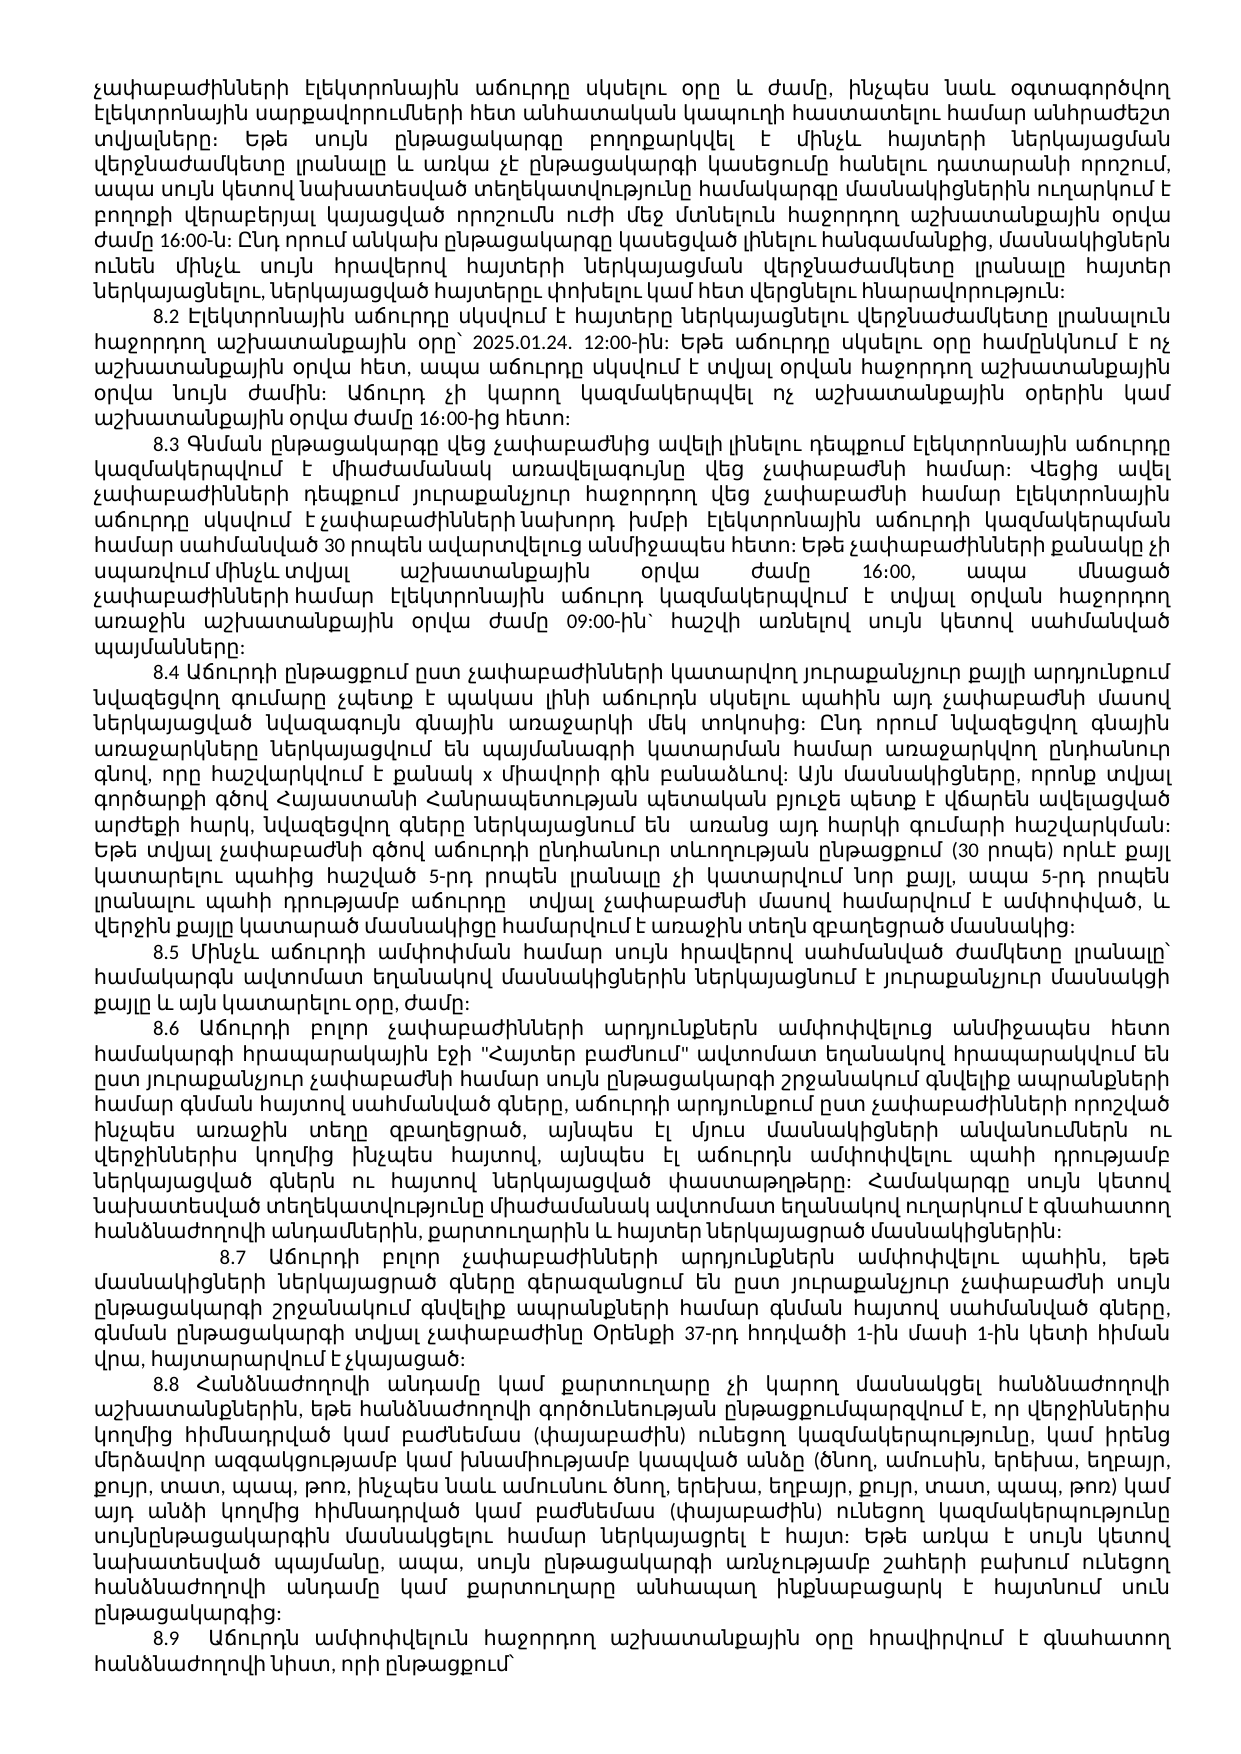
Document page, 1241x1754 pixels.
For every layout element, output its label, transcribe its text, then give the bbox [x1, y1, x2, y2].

text 8.6 Աճուրդի բոլոր չափաբաժինների արդյունքներն ամփոփվելուց անմիջապես հետո համակարգի հրապարակային էջի "Հայտեր բաժնում" ավտոմատ եղանակով հրապարակվում են ըստ յուրաքանչյուր չափաբաժնի համար սույն ընթացակարգի շրջանակում գնվելիք ապրանքների համար գնման հայտով սահմանված գները, աճուրդի արդյունքում ըստ չափաբաժինների որոշված ինչպես առաջին տեղը զբաղեցրած, այնպես էլ մյուս մասնակիցների անվանումներն ու վերջիններիս կողմից ինչպես հայտով, այնպես էլ աճուրդն ամփոփվելու պահի դրությամբ ներկայացված գներն ու հայտով ներկայացված փաստաթղթերը: Համակարգը սույն կետով նախատեսված տեղեկատվությունը միաժամանակ ավտոմատ եղանակով ուղարկում է գնահատող հանձնաժողովի անդամներին, քարտուղարին և հայտեր ներկայացրած մասնակիցներին: [94, 1015, 1171, 1244]
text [94, 75, 1171, 304]
text 8.3 Գնման ընթացակարգը վեց չափաբաժնից ավելի լինելու դեպքում էլեկտրոնային աճուրդը կազմակերպվում է միաժամանակ առավելագույնը վեց չափաբաժնի համար: Վեցից ավել չափաբաժինների դեպքում յուրաքանչյուր հաջորդող վեց չափաբաժնի համար էլեկտրոնային աճուրդը սկսվում է չափաբաժինների նախորդ խմբի էլեկտրոնային աճուրդի կազմակերպման համար սահմանված 30 րոպեն ավարտվելուց անմիջապես հետո: Եթե չափաբաժինների քանակը չի սպառվում մինչև տվյալ աշխատանքային օրվա ժամը 16։00, ապա մնացած չափաբաժինների համար էլեկտրոնային աճուրդ կազմակերպվում է տվյալ օրվան հաջորդող առաջին աշխատանքային օրվա ժամը 09:00-ին` հաշվի առնելով սույն կետով սահմանված պայմանները: [94, 431, 1171, 659]
text 8.8 Հանձնաժողովի անդամը կամ քարտուղարը չի կարող մասնակցել հանձնաժողովի աշխատանքներին, եթե հանձնաժողովի գործունեության ընթացքումպարզվում է, որ վերջիններիս կողմից հիմնադրված կամ բաժնեմաս (փայաբաժին) ունեցող կազմակերպությունը, կամ իրենց մերձավոր ազգակցությամբ կամ խնամիությամբ կապված անձը (ծնող, ամուսին, երեխա, եղբայր, քույր, տատ, պապ, թոռ, ինչպես նաև ամուսնու ծնող, երեխա, եղբայր, քույր, տատ, պապ, թոռ) կամ այդ անձի կողմից հիմնադրված կամ բաժնեմաս (փայաբաժին) ունեցող կազմակերպությունը սույնընթացակարգին մասնակցելու համար ներկայացրել է հայտ: Եթե առկա է սույն կետով նախատեսված պայմանը, ապա, սույն ընթացակարգի առնչությամբ շահերի բախում ունեցող հանձնաժողովի անդամը կամ քարտուղարը անհապաղ ինքնաբացարկ է հայտնում սուն ընթացակարգից: [94, 1371, 1171, 1625]
text 8.4 Աճուրդի ընթացքում ըստ չափաբաժինների կատարվող յուրաքանչյուր քայլի արդյունքում նվազեցվող գումարը չպետք է պակաս լինի աճուրդն սկսելու պահին այդ չափաբաժնի մասով ներկայացված նվազագույն գնային առաջարկի մեկ տոկոսից: Ընդ որում նվազեցվող գնային առաջարկները ներկայացվում են պայմանագրի կատարման համար առաջարկվող ընդհանուր գնով, որը հաշվարկվում է քանակ x միավորի գին բանաձևով: Այն մասնակիցները, որոնք տվյալ գործարքի գծով Հայաստանի Հանրապետության պետական բյուջե պետք է վճարեն ավելացված արժեքի հարկ, նվազեցվող գները ներկայացնում են առանց այդ հարկի գումարի հաշվարկման: Եթե տվյալ չափաբաժնի գծով աճուրդի ընդհանուր տևողության ընթացքում (30 րոպե) որևէ քայլ կատարելու պահից հաշված 5-րդ րոպեն լրանալը չի կատարվում նոր քայլ, ապա 5-րդ րոպեն լրանալու պահի դրությամբ աճուրդը տվյալ չափաբաժնի մասով համարվում է ամփոփված, և վերջին քայլը կատարած մասնակիցը համարվում է առաջին տեղն զբաղեցրած մասնակից: [94, 659, 1171, 939]
text 8.7 Աճուրդի բոլոր չափաբաժինների արդյունքներն ամփոփվելու պահին, եթե մասնակիցների ներկայացրած գները գերազանցում են ըստ յուրաքանչյուր չափաբաժնի սույն ընթացակարգի շրջանակում գնվելիք ապրանքների համար գնման հայտով սահմանված գները, գնման ընթացակարգի տվյալ չափաբաժինը Օրենքի 37-րդ հոդվածի 1-ին մասի 1-ին կետի հիման վրա, հայտարարվում է չկայացած: [94, 1244, 1171, 1371]
text 8.5 Մինչև աճուրդի ամփոփման համար սույն հրավերով սահմանված ժամկետը լրանալը՝ համակարգն ավտոմատ եղանակով մասնակիցներին ներկայացնում է յուրաքանչյուր մասնակցի քայլը և այն կատարելու օրը, ժամը: [94, 939, 1171, 1015]
text 8.9 Աճուրդն ամփոփվելուն հաջորդող աշխատանքային օրը հրավիրվում է գնահատող հանձնաժողովի նիստ, որի ընթացքում՝ [94, 1625, 1171, 1676]
text 8.2 Էլեկտրոնային աճուրդը սկսվում է հայտերը ներկայացնելու վերջնաժամկետը լրանալուն հաջորդող աշխատանքային օրը՝ 2025.01.24. 12:00 -ին: Եթե աճուրդը սկսելու օրը համընկնում է ոչ աշխատանքային օրվա հետ, ապա աճուրդը սկսվում է տվյալ օրվան հաջորդող աշխատանքային օրվա նույն ժամին: Աճուրդ չի կարող կազմակերպվել ոչ աշխատանքային օրերին կամ աշխատանքային օրվա ժամը 16։00-ից հետո: [94, 304, 1171, 431]
